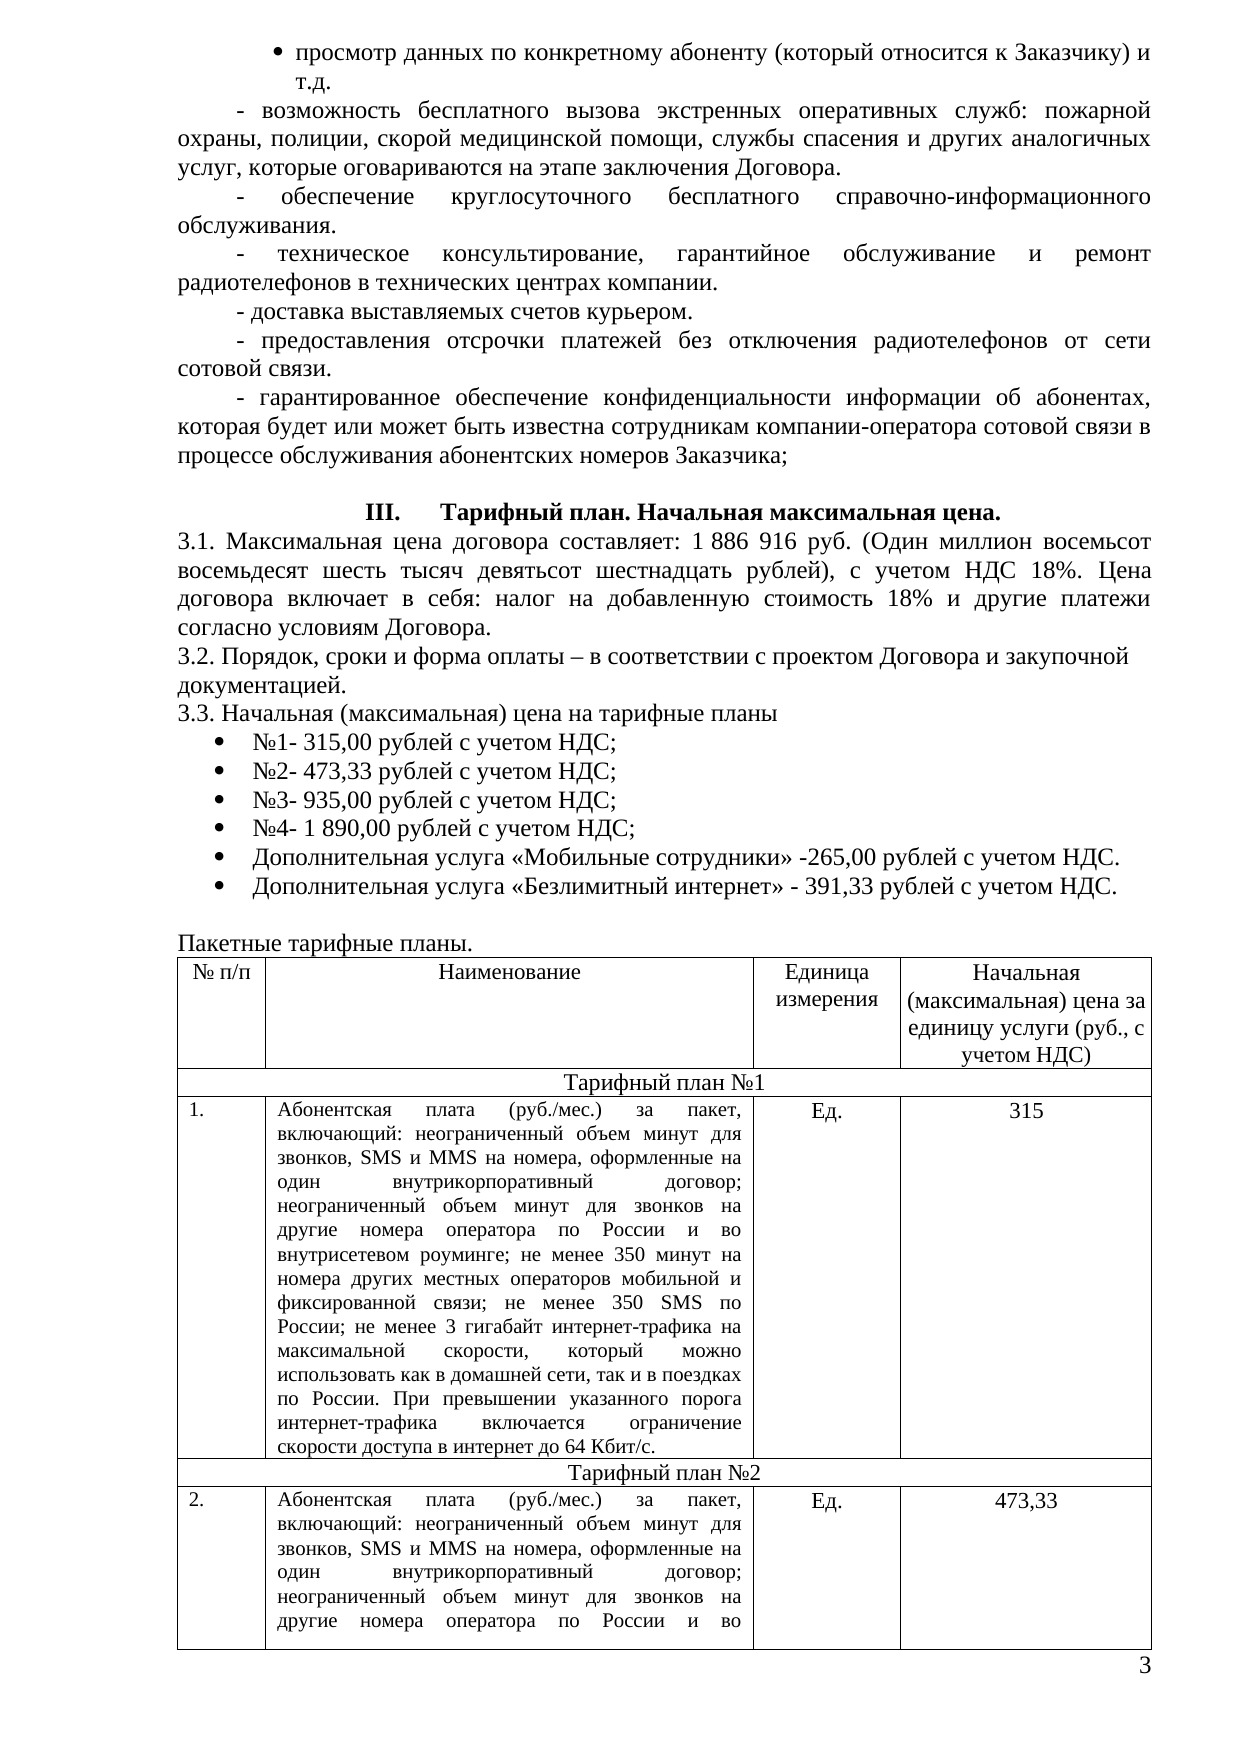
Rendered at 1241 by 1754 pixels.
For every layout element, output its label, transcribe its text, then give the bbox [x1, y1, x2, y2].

table_header № п/п [178, 958, 265, 1067]
text 3.3. Начальная (максимальная) цена на тарифные планы [177, 698, 1166, 727]
text - техническое консультирование, гарантийное обслуживание и ремонт радиотелефонов в технических центрах компании. [177, 238, 1152, 296]
list Дополнительная услуга «Безлимитный интернет» - 391,33 рублей с учетом НДС. [215, 871, 1152, 900]
table_cell Тарифный план №2 [178, 1459, 1151, 1486]
text - гарантированное обеспечение конфиденциальности информации об абонентах, которая будет или может быть известна сотрудникам компании-оператора сотовой связи в процессе обслуживания абонентских номеров Заказчика; [177, 382, 1152, 468]
list Дополнительная услуга «Мобильные сотрудники» -265,00 рублей с учетом НДС. [215, 842, 1152, 871]
list просмотр данных по конкретному абоненту (который относится к Заказчику) и т.д. [274, 37, 1152, 95]
text 3.2. Порядок, сроки и форма оплаты – в соответствии с проектом Договора и закупочной документацией. [177, 641, 1152, 698]
table_header Наименование [266, 958, 753, 1067]
list №1- 315,00 рублей с учетом НДС; [215, 727, 1152, 756]
text - доставка выставляемых счетов курьером. [177, 296, 1152, 325]
table_cell 473,33 [901, 1487, 1151, 1649]
table_cell Ед. [754, 1487, 900, 1649]
table_header Единица измерения [754, 958, 900, 1067]
table_cell 315 [901, 1097, 1151, 1458]
table_cell 2. [178, 1487, 265, 1649]
text - обеспечение круглосуточного бесплатного справочно-информационного обслуживания. [177, 181, 1152, 238]
list №4- 1 890,00 рублей с учетом НДС; [215, 813, 1152, 842]
list №2- 473,33 рублей с учетом НДС; [215, 756, 1152, 785]
text Пакетные тарифные планы. [177, 928, 1152, 957]
list 3.1. Максимальная цена договора составляет: 1 886 916 руб. (Один миллион восемьсот восемьдесят шесть тысяч девятьсот шестнадцать рублей), с учетом НДС 18%. Цена договора включает в себя: налог на добавленную стоимость 18% и другие платежи согласно условиям Договора. [177, 526, 1152, 641]
list №3- 935,00 рублей с учетом НДС; [215, 785, 1152, 813]
table_cell Тарифный план №1 [178, 1069, 1151, 1096]
text - возможность бесплатного вызова экстренных оперативных служб: пожарной охраны, полиции, скорой медицинской помощи, службы спасения и других аналогичных услуг, которые оговариваются на этапе заключения Договора. [177, 95, 1152, 181]
list Тарифный план. Начальная максимальная цена. [215, 497, 1152, 526]
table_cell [266, 1487, 753, 1649]
text - предоставления отсрочки платежей без отключения радиотелефонов от сети сотовой связи. [177, 325, 1152, 382]
table_cell Абонентская плата (руб./мес.) за пакет, включающий: неограниченный объем минут для звонков, SMS и MMS на номера, оформленные на один внутрикорпоративный договор; неограниченный объем минут для звонков на другие номера оператора по России и во внутрисетевом роуминге; не менее 350 минут на номера других местных операторов мобильной и фиксированной связи; не менее 350 SMS по России; не менее 3 гигабайт интернет-трафика на максимальной скорости, который можно использовать как в домашней сети, так и в поездках по России. При превышении указанного порога интернет-трафика включается ограничение скорости доступа в интернет до 64 Кбит/с. [266, 1097, 753, 1458]
table_cell Ед. [754, 1097, 900, 1458]
table_header Начальная (максимальная) цена за единицу услуги (руб., с учетом НДС) [901, 958, 1151, 1067]
table_cell 1. [178, 1097, 265, 1458]
